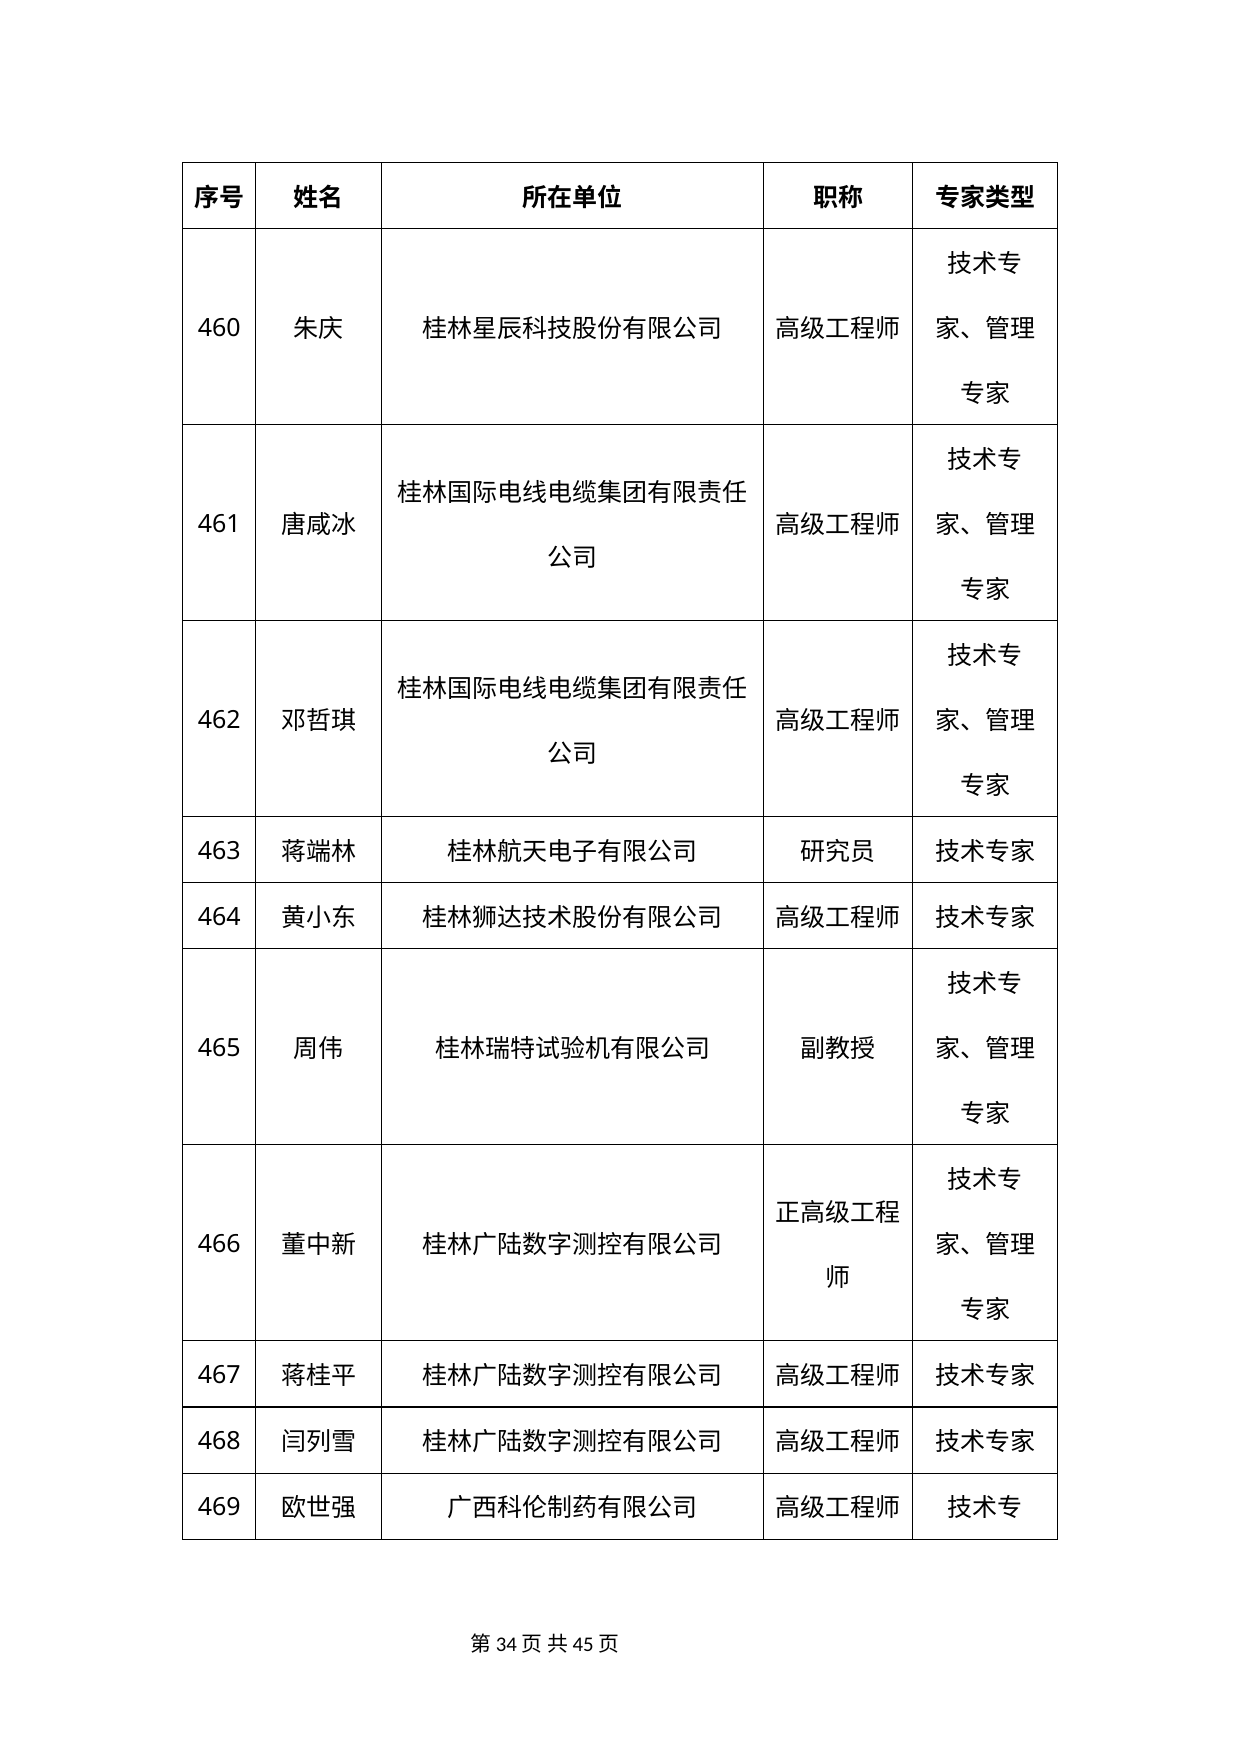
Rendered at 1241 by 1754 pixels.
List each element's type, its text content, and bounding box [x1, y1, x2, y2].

table_cell 桂林星辰科技股份有限公司 [382, 229, 763, 424]
table_cell 463 [183, 817, 255, 882]
table_cell 桂林广陆数字测控有限公司 [382, 1341, 763, 1406]
table_cell 技术专家 [913, 1341, 1057, 1406]
table_header 专家类型 [913, 163, 1057, 228]
table_cell 461 [183, 425, 255, 620]
table_cell 朱庆 [256, 229, 381, 424]
table_header 职称 [764, 163, 912, 228]
table_cell 技术专家、管理专家 [913, 229, 1057, 424]
table_cell 高级工程师 [764, 621, 912, 816]
table_cell 邓哲琪 [256, 621, 381, 816]
table_cell 董中新 [256, 1145, 381, 1340]
table_cell 技术专家、管理专家 [913, 621, 1057, 816]
table_cell 黄小东 [256, 883, 381, 948]
table_cell 462 [183, 621, 255, 816]
table_cell 桂林国际电线电缆集团有限责任公司 [382, 425, 763, 620]
table_cell 技术专家、管理专家 [913, 425, 1057, 620]
table_cell 技术专家、管理专家 [913, 1474, 1057, 1538]
table_cell 465 [183, 949, 255, 1144]
table_cell 高级工程师 [764, 883, 912, 948]
table_cell 464 [183, 883, 255, 948]
table_header 姓名 [256, 163, 381, 228]
table_cell 桂林广陆数字测控有限公司 [382, 1408, 763, 1472]
table_cell 高级工程师 [764, 229, 912, 424]
table_cell 高级工程师 [764, 1408, 912, 1472]
table_cell 研究员 [764, 817, 912, 882]
table_cell 468 [183, 1408, 255, 1472]
table_cell 469 [183, 1474, 255, 1538]
table_cell 桂林狮达技术股份有限公司 [382, 883, 763, 948]
table_cell 467 [183, 1341, 255, 1406]
table_cell 技术专家、管理专家 [913, 1145, 1057, 1340]
table_cell 正高级工程师 [764, 1145, 912, 1340]
table_cell 周伟 [256, 949, 381, 1144]
table_cell 460 [183, 229, 255, 424]
table_cell 蒋端林 [256, 817, 381, 882]
table_cell 桂林航天电子有限公司 [382, 817, 763, 882]
table_header 所在单位 [382, 163, 763, 228]
table_cell 466 [183, 1145, 255, 1340]
table_cell 高级工程师 [764, 1474, 912, 1538]
table_cell 桂林瑞特试验机有限公司 [382, 949, 763, 1144]
table_cell 蒋桂平 [256, 1341, 381, 1406]
table_cell 技术专家 [913, 883, 1057, 948]
table_cell 技术专家 [913, 1408, 1057, 1472]
table_cell 桂林国际电线电缆集团有限责任公司 [382, 621, 763, 816]
table_cell 闫列雪 [256, 1408, 381, 1472]
table_cell 高级工程师 [764, 1341, 912, 1406]
table_cell 技术专家 [913, 817, 1057, 882]
table_cell 欧世强 [256, 1474, 381, 1538]
table_cell 唐咸冰 [256, 425, 381, 620]
table_cell 技术专家、管理专家 [913, 949, 1057, 1144]
table_cell 桂林广陆数字测控有限公司 [382, 1145, 763, 1340]
table_header 序号 [183, 163, 255, 228]
table_cell 高级工程师 [764, 425, 912, 620]
table_cell 副教授 [764, 949, 912, 1144]
table_cell 广西科伦制药有限公司 [382, 1474, 763, 1538]
